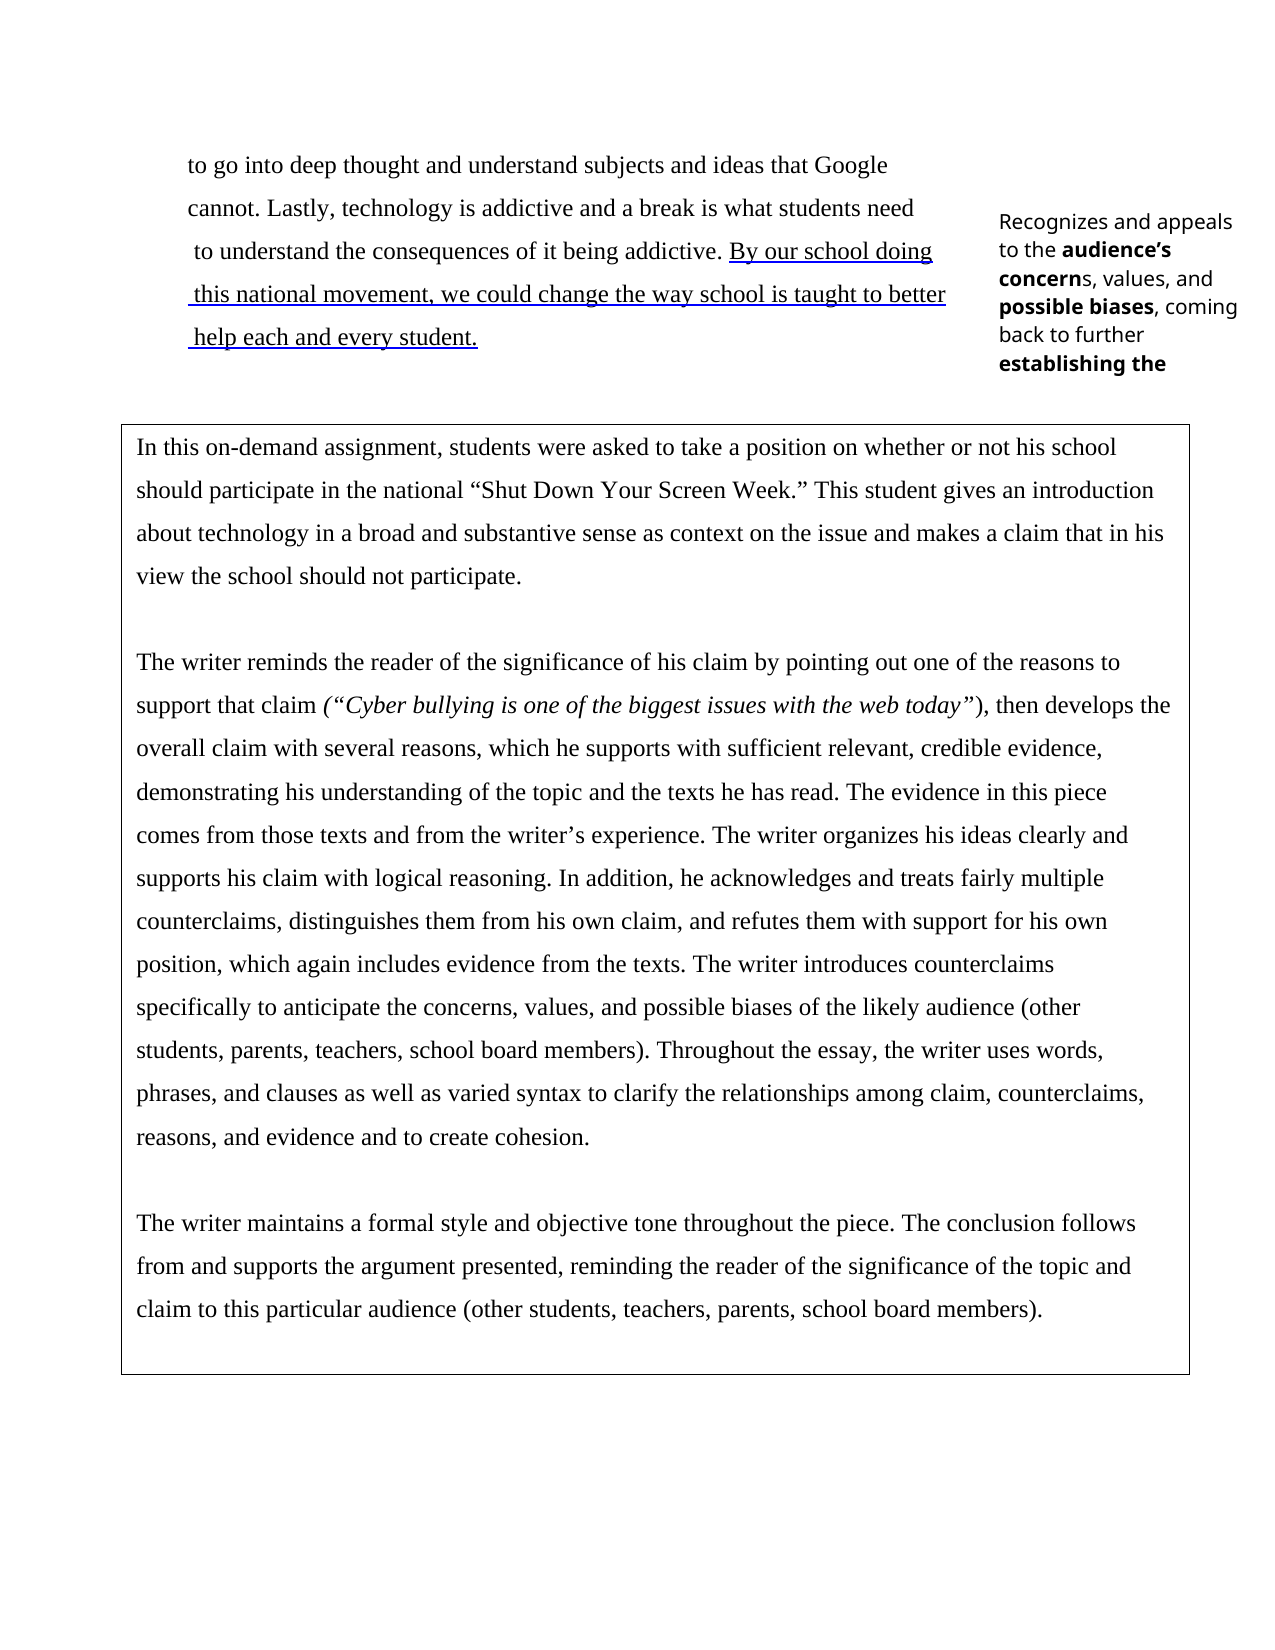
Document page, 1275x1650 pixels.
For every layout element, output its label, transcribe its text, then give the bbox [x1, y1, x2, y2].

text to understand the consequences of it being addictive. By our school doing [187, 236, 1087, 265]
text cannot. Lastly, technology is addictive and a break is what students need [187, 193, 1087, 222]
text to go into deep thought and understand subjects and ideas that Google [187, 150, 1087, 179]
text help each and every student. [187, 322, 1087, 351]
text this national movement, we could change the way school is taught to better [187, 279, 1087, 308]
